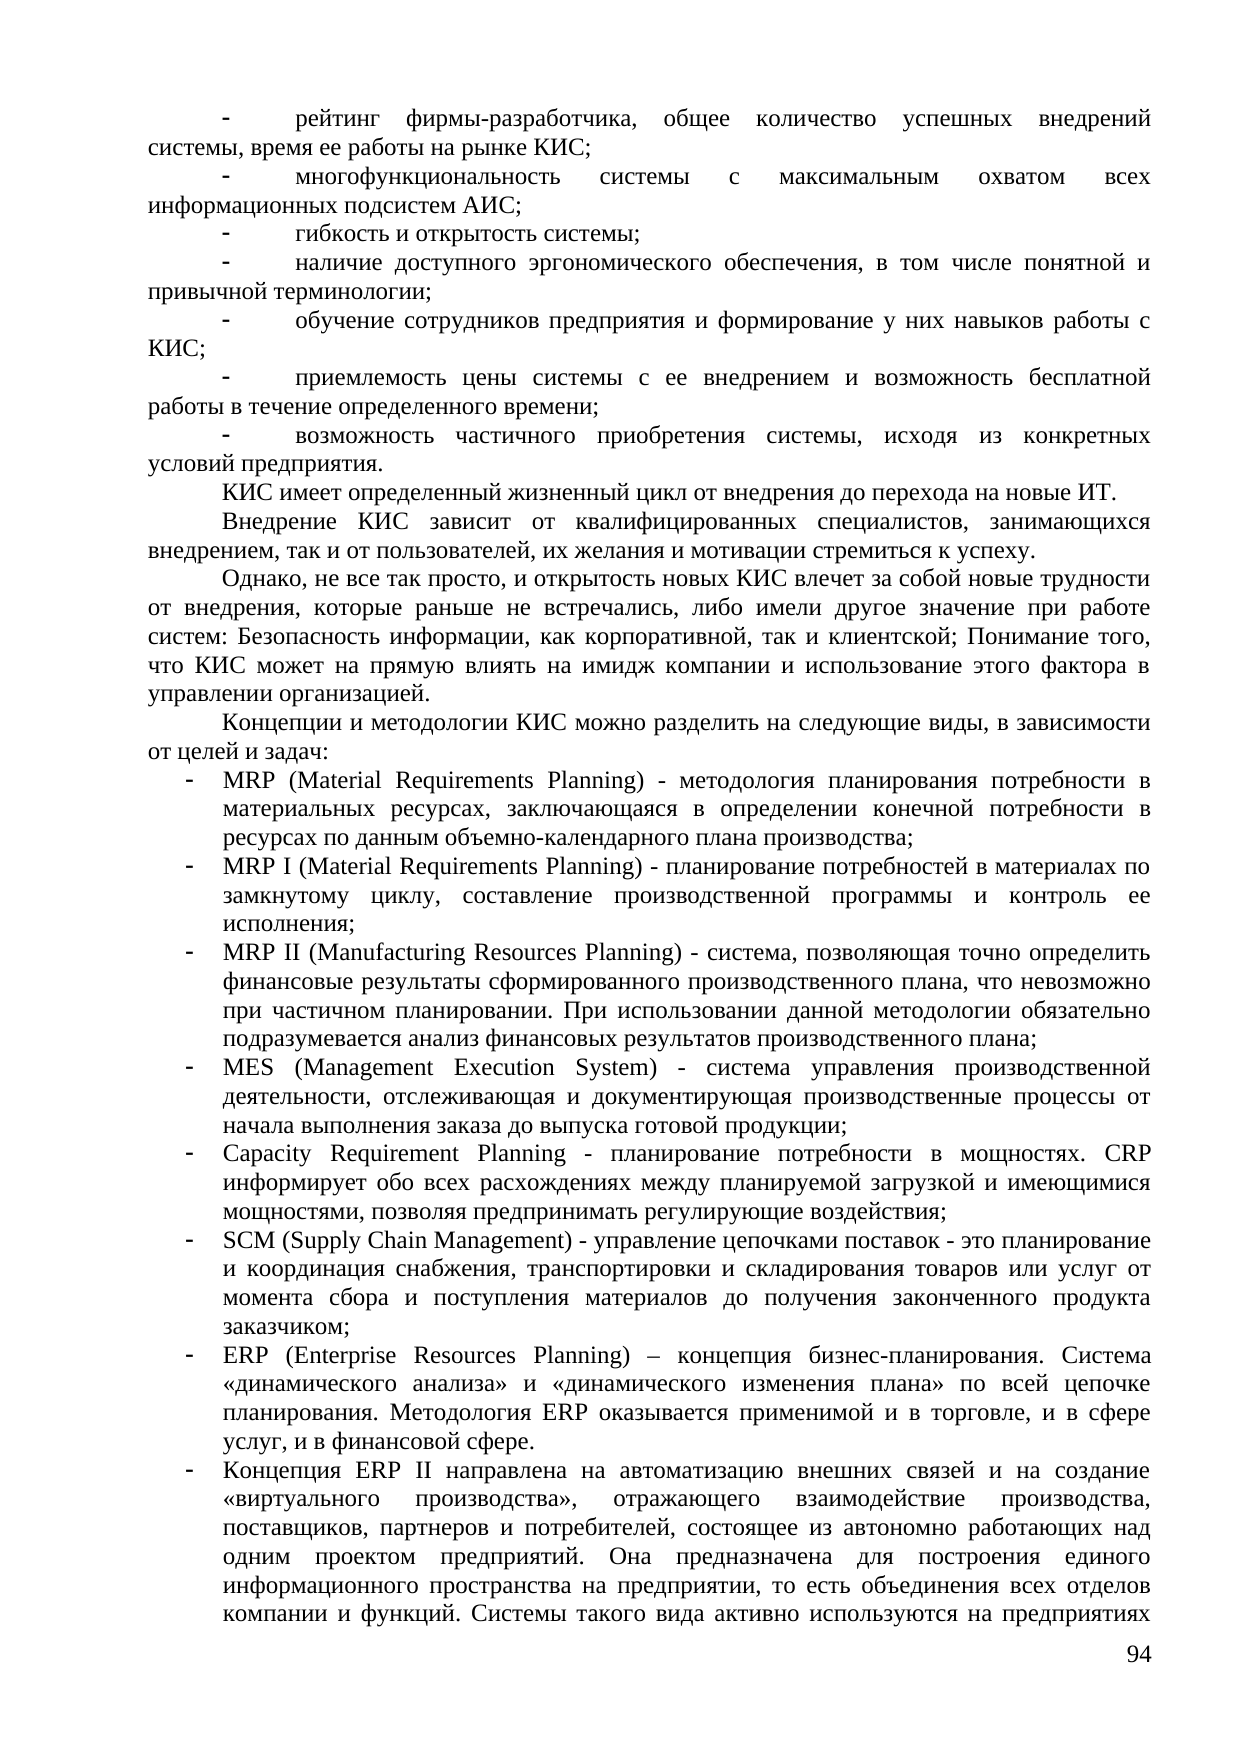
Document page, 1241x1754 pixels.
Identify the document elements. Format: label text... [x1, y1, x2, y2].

list MRP II (Manufacturing Resources Planning) - система, позволяющая точно определить финансовые результаты сформированного производственного плана, что невозможно при частичном планировании. При использовании данной методологии обязательно подразумевается анализ финансовых результатов производственного плана; [185, 937, 1152, 1052]
list гибкость и открытость системы; [148, 218, 1152, 247]
text Концепции и методологии КИС можно разделить на следующие виды, в зависимости от целей и задач: [148, 707, 1152, 765]
list возможность частичного приобретения системы, исходя из конкретных условий предприятия. [148, 420, 1152, 477]
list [185, 1455, 1152, 1627]
list приемлемость цены системы с ее внедрением и возможность бесплатной работы в течение определенного времени; [148, 362, 1152, 420]
list MRP (Material Requirements Planning) - методология планирования потребности в материальных ресурсах, заключающаяся в определении конечной потребности в ресурсах по данным объемно-календарного плана производства; [185, 765, 1152, 851]
text Однако, не все так просто, и открытость новых КИС влечет за собой новые трудности от внедрения, которые раньше не встречались, либо имели другое значение при работе систем: Безопасность информации, как корпоративной, так и клиентской; Понимание того, что КИС может на прямую влиять на имидж компании и использование этого фактора в управлении организацией. [148, 563, 1152, 707]
list SCM (Supply Chain Management) - управление цепочками поставок - это планирование и координация снабжения, транспортировки и складирования товаров или услуг от момента сбора и поступления материалов до получения законченного продукта заказчиком; [185, 1225, 1152, 1340]
list обучение сотрудников предприятия и формирование у них навыков работы с КИС; [148, 305, 1152, 362]
list Capacity Requirement Planning - планирование потребности в мощностях. CRP информирует обо всех расхождениях между планируемой загрузкой и имеющимися мощностями, позволяя предпринимать регулирующие воздействия; [185, 1138, 1152, 1225]
list рейтинг фирмы-разработчика, общее количество успешных внедрений системы, время ее работы на рынке КИС; [148, 103, 1152, 161]
list наличие доступного эргономического обеспечения, в том числе понятной и привычной терминологии; [148, 247, 1152, 305]
text КИС имеет определенный жизненный цикл от внедрения до перехода на новые ИТ. [148, 477, 1152, 506]
list MES (Management Execution System) - система управления производственной деятельности, отслеживающая и документирующая производственные процессы от начала выполнения заказа до выпуска готовой продукции; [185, 1052, 1152, 1138]
list многофункциональность системы с максимальным охватом всех информационных подсистем АИС; [148, 161, 1152, 218]
list MRP I (Material Requirements Planning) - планирование потребностей в материалах по замкнутому циклу, составление производственной программы и контроль ее исполнения; [185, 851, 1152, 937]
text Внедрение КИС зависит от квалифицированных специалистов, занимающихся внедрением, так и от пользователей, их желания и мотивации стремиться к успеху. [148, 506, 1152, 563]
list ERP (Enterprise Resources Planning) – концепция бизнес-планирования. Система «динамического анализа» и «динамического изменения плана» по всей цепочке планирования. Методология ERP оказывается применимой и в торговле, и в сфере услуг, и в финансовой сфере. [185, 1340, 1152, 1455]
